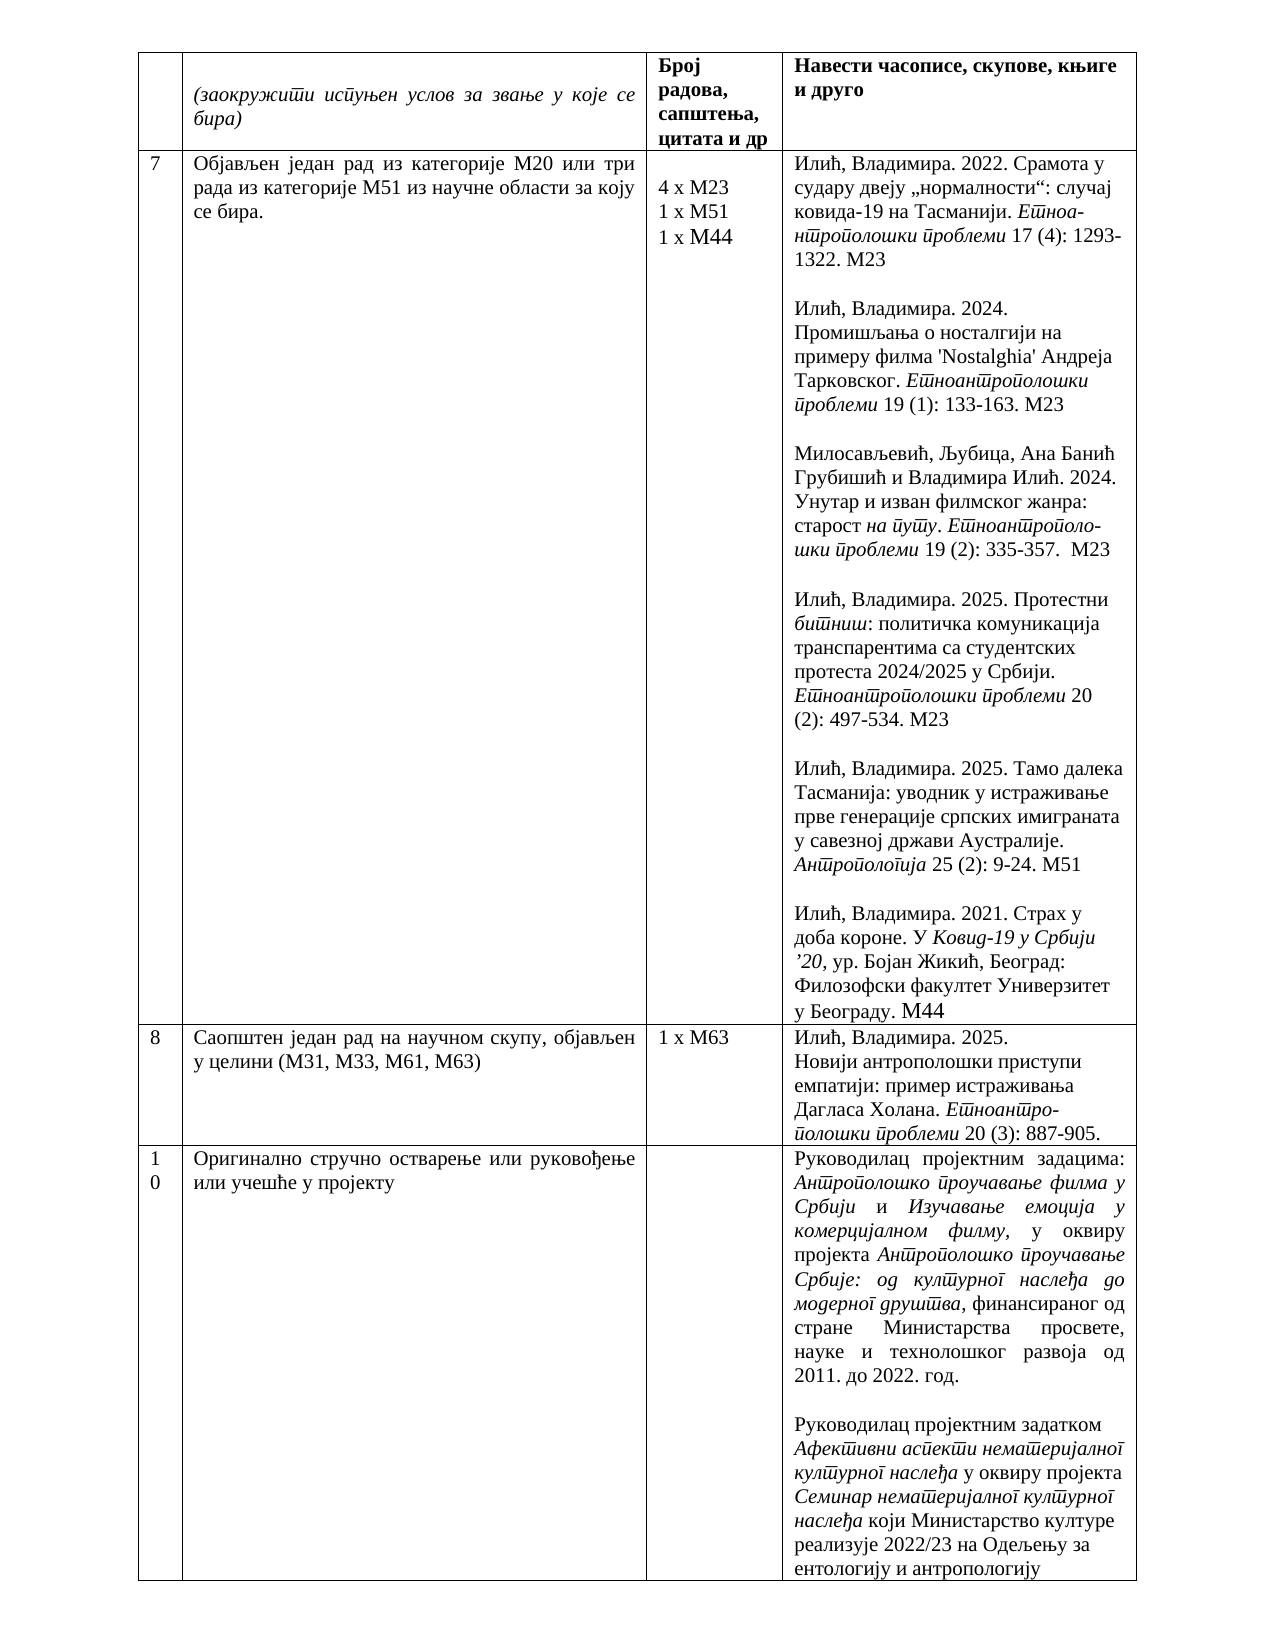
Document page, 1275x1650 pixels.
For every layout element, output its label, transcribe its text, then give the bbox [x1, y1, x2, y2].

table_cell 1 х М63 [647, 1025, 782, 1145]
table_cell 10 [139, 1146, 182, 1580]
table_cell Објављен један рад из категорије М20 или три рада из категорије М51 из научне области за коју се бира. [183, 151, 646, 1024]
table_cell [183, 1146, 646, 1580]
table_cell [647, 1146, 782, 1580]
table_cell 7 [139, 151, 182, 1024]
table_cell 4 х M23 1 х М51 1 х М44 [647, 151, 782, 1024]
table_header Број радова, сапштења, цитата и др [647, 53, 782, 149]
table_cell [783, 1146, 1136, 1580]
table_cell Илић, Владимира. 2025. Новији антрополошки приступи емпатији: пример истраживања Дагласа Холана. Етноантро-полошки проблеми 20 (3): 887-905. [783, 1025, 1136, 1145]
table_cell Илић, Владимира. 2022. Срамота у судару двеју „нормалности“: случај ковида-19 на Тасманији. Етноа-нтрополошки проблеми 17 (4): 1293-1322. М23 Илић, Владимира. 2024. Промишљања о носталгији на примеру филма 'Nostalghia' Андреја Тарковског. Етноантрополошки проблеми 19 (1): 133-163. М23 Милосављевић, Љубица, Ана Банић Грубишић и Владимира Илић. 2024. Унутар и изван филмског жанра: старост на путу. Етноантрополо-шки проблеми 19 (2): 335-357. М23 Илић, Владимира. 2025. Протестни битниш: политичка комуникација транспарентима са студентских протеста 2024/2025 у Србији. Етноантрополошки проблеми 20 (2): 497-534. М23 Илић, Владимира. 2025. Тамо далека Тасманија: уводник у истраживање прве генерације српских имиграната у савезној држави Аустралије. Антропологија 25 (2): 9-24. M51 Илић, Владимира. 2021. Страх у доба короне. У Ковид-19 у Србији ’20, ур. Бојан Жикић, Београд: Филозофски факултет Универзитет у Београду. М44 [783, 151, 1136, 1024]
table_cell 8 [139, 1025, 182, 1145]
table_cell Саопштен један рад на научном скупу, објављен у целини (М31, М33, М61, М63) [183, 1025, 646, 1145]
table_header Навести часописе, скупове, књиге и друго [783, 53, 1136, 149]
table_header (заокружити испуњен услов за звање у које се бира) [183, 53, 646, 149]
table_header [139, 53, 182, 149]
